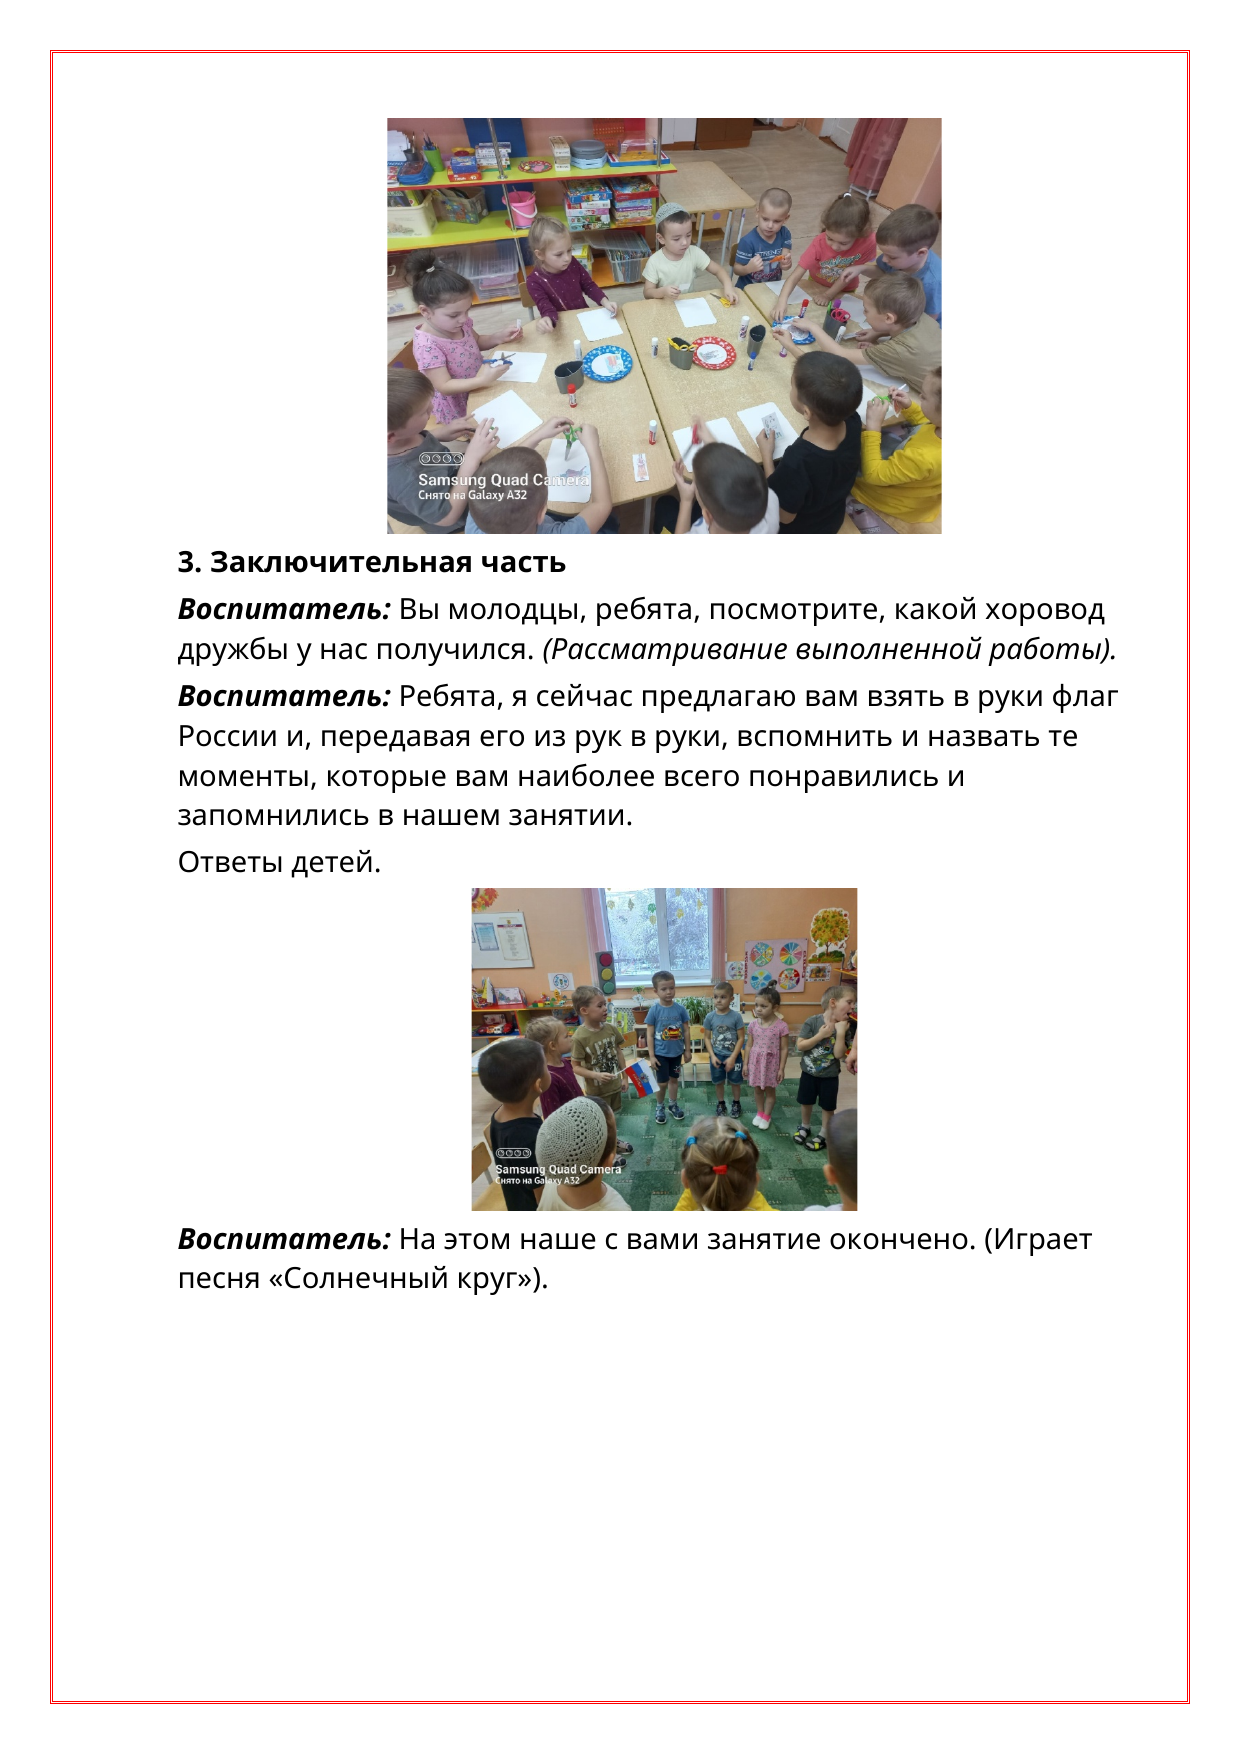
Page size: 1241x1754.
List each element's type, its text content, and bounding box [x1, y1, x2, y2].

text Воспитатель: На этом наше с вами занятие окончено. (Играет песня «Солнечный круг»). [177, 1218, 1152, 1297]
text 3. Заключительная часть [177, 541, 1152, 581]
picture [387, 118, 942, 534]
text Воспитатель: Вы молодцы, ребята, посмотрите, какой хоровод дружбы у нас получился. (Рассматривание выполненной работы). [177, 588, 1152, 668]
text Воспитатель: Ребята, я сейчас предлагаю вам взять в руки флаг России и, передавая его из рук в руки, вспомнить и назвать те моменты, которые вам наиболее всего понравились и запомнились в нашем занятии. [177, 675, 1152, 834]
text Ответы детей. [177, 842, 1152, 881]
picture [471, 888, 858, 1211]
